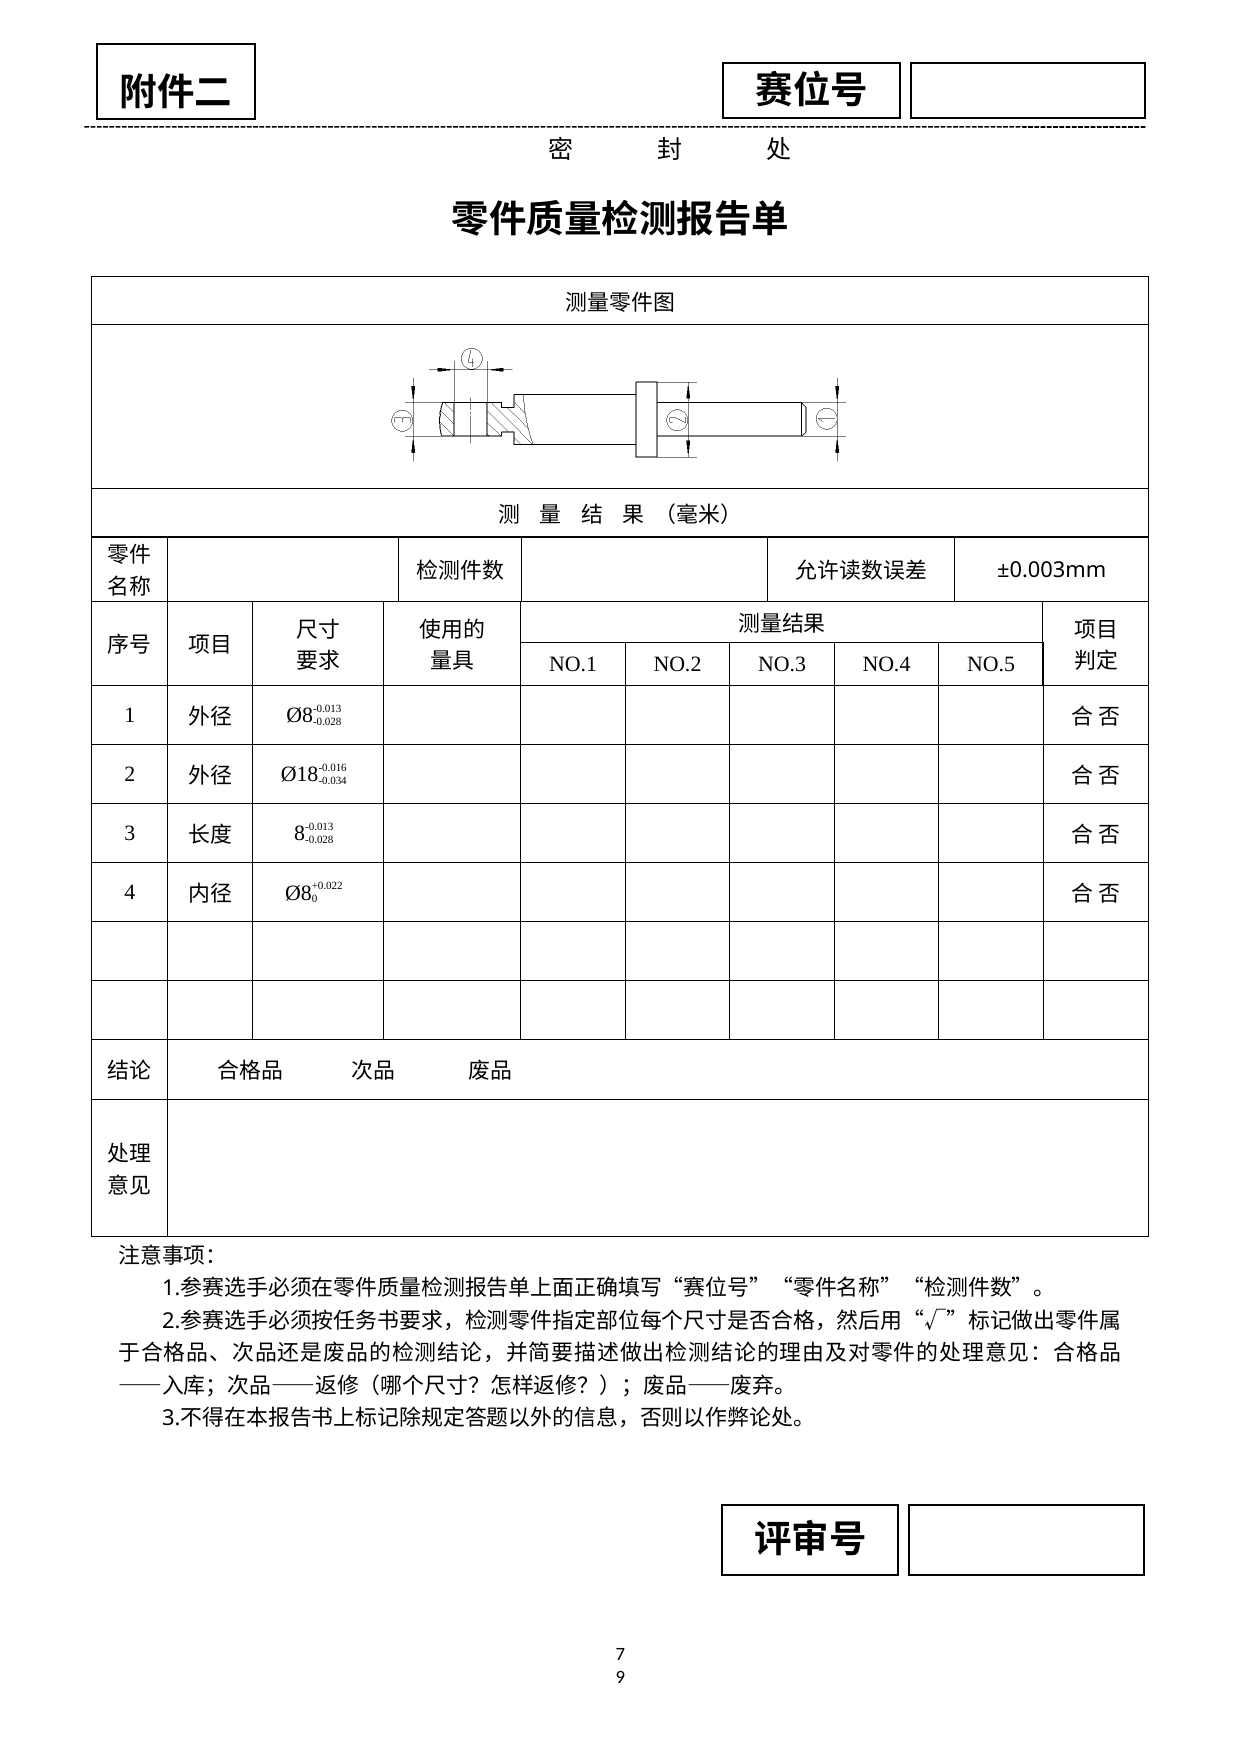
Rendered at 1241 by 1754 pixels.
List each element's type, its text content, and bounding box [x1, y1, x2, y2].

table_cell 处理意见 [92, 1100, 167, 1236]
text 注意事项： [118, 1237, 1122, 1270]
table_cell [626, 804, 729, 862]
table_cell [730, 922, 834, 980]
table_cell [384, 804, 520, 862]
table_cell [384, 922, 520, 980]
table_cell 4 [92, 863, 167, 921]
table_cell [835, 745, 938, 803]
table_cell [168, 1100, 1148, 1236]
table_cell [835, 981, 938, 1039]
table_cell 8-0.013 -0.028 [253, 804, 383, 862]
table_cell [384, 863, 520, 921]
table_cell 3 [92, 804, 167, 862]
table_cell [521, 863, 625, 921]
table_cell [730, 804, 834, 862]
table_cell ±0.003mm [955, 538, 1148, 601]
table_cell [92, 325, 1148, 488]
text 1.参赛选手必须在零件质量检测报告单上面正确填写“赛位号”“零件名称”“检测件数”。 [118, 1270, 1122, 1302]
table_cell [1044, 981, 1148, 1039]
table_cell 项目 [168, 602, 252, 685]
table_cell NO.4 [835, 643, 938, 685]
table_cell 1 [92, 686, 167, 744]
table_cell 检测件数 [399, 538, 521, 601]
table_cell [626, 922, 729, 980]
table_cell 序号 [92, 602, 167, 685]
table_cell [626, 863, 729, 921]
table_cell [939, 745, 1043, 803]
table_cell [92, 922, 167, 980]
table_cell [522, 538, 767, 601]
table_cell 合 否 [1044, 863, 1148, 921]
table_cell [521, 922, 625, 980]
table_cell [384, 745, 520, 803]
table_cell 内径 [168, 863, 252, 921]
table_cell [253, 922, 383, 980]
table_cell [521, 745, 625, 803]
table_cell 零件 名称 [92, 538, 167, 601]
table_cell NO.5 [939, 643, 1042, 685]
table_cell 合 否 [1044, 745, 1148, 803]
table_cell [384, 981, 520, 1039]
table_cell [939, 863, 1043, 921]
text 3.不得在本报告书上标记除规定答题以外的信息，否则以作弊论处。 [118, 1400, 1122, 1432]
table_cell [253, 981, 383, 1039]
table_cell 2 [92, 745, 167, 803]
table_cell [626, 745, 729, 803]
table_cell [626, 981, 729, 1039]
table_cell [730, 745, 834, 803]
table_cell [521, 981, 625, 1039]
picture [385, 341, 856, 466]
table_cell 合 否 [1044, 686, 1148, 744]
table_cell [168, 538, 398, 601]
table_cell Ø8+0.022 0 [253, 863, 383, 921]
table_cell NO.1 [521, 643, 625, 685]
table_cell NO.2 [626, 643, 729, 685]
table_cell 合格品 次品 废品 [168, 1040, 1148, 1098]
text 密 封 处 [218, 129, 1122, 166]
table_cell 测量结果 [521, 602, 1042, 642]
table_cell [835, 804, 938, 862]
table_cell [835, 922, 938, 980]
table_cell 测 量 结 果 （毫米） [92, 489, 1148, 536]
table_cell Ø8-0.013 -0.028 [253, 686, 383, 744]
table_cell [730, 686, 834, 744]
table_cell [939, 686, 1043, 744]
table_cell 结论 [92, 1040, 167, 1098]
table_cell NO.3 [730, 643, 834, 685]
table_cell [939, 922, 1043, 980]
table_cell [168, 922, 252, 980]
table_cell 外径 [168, 686, 252, 744]
table_cell [521, 686, 625, 744]
table_cell [626, 686, 729, 744]
table_cell [939, 804, 1043, 862]
table_cell 外径 [168, 745, 252, 803]
table_cell 合 否 [1044, 804, 1148, 862]
table_cell 项目 判定 [1043, 602, 1148, 685]
table_cell [730, 981, 834, 1039]
table_cell 使用的 量具 [384, 602, 520, 685]
text 零件质量检测报告单 [118, 184, 1122, 249]
table_cell [384, 686, 520, 744]
table_cell 长度 [168, 804, 252, 862]
table_cell [730, 863, 834, 921]
table_cell Ø18-0.016 -0.034 [253, 745, 383, 803]
table_cell 尺寸 要求 [253, 602, 383, 685]
table_cell [835, 863, 938, 921]
table_cell [1044, 922, 1148, 980]
table_cell [939, 981, 1043, 1039]
table_cell 允许读数误差 [768, 538, 954, 601]
table_cell [521, 804, 625, 862]
table_cell [168, 981, 252, 1039]
table_cell [92, 981, 167, 1039]
table_header 测量零件图 [92, 277, 1148, 324]
table_cell [835, 686, 938, 744]
text 2.参赛选手必须按任务书要求，检测零件指定部位每个尺寸是否合格，然后用“√”标记做出零件属于合格品、次品还是废品的检测结论，并简要描述做出检测结论的理由及对零件的处理意见：合格品——入库；次品——返修（哪个尺寸？怎样返修？）；废品——废弃。 [118, 1302, 1122, 1400]
